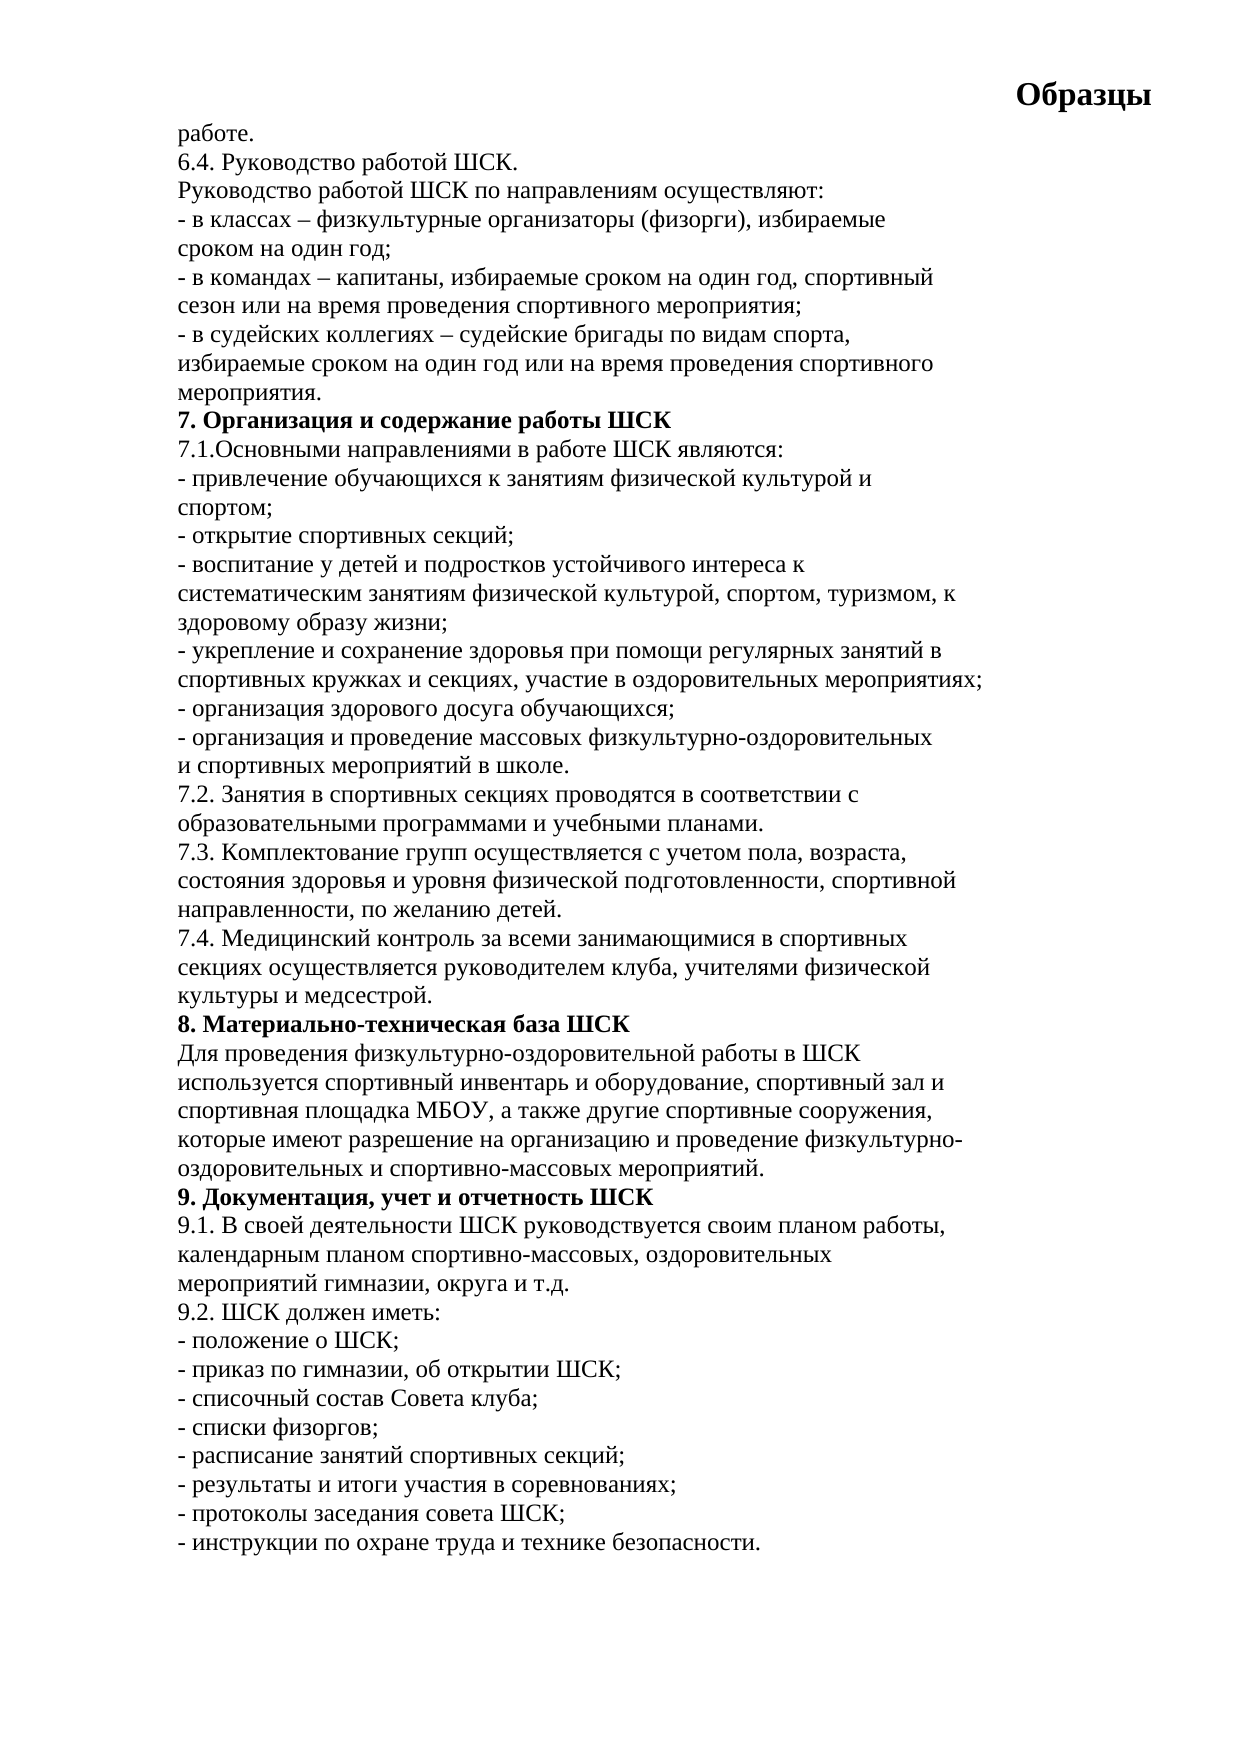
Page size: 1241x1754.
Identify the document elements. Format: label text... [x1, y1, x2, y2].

text - расписание занятий спортивных секций; [177, 1441, 1152, 1469]
text спортом; [177, 492, 1152, 521]
text 9. Документация, учет и отчетность ШСК [177, 1182, 1152, 1211]
text 7.3. Комплектование групп осуществляется с учетом пола, возраста, [177, 837, 1152, 866]
text - в классах – физкультурные организаторы (физорги), избираемые [177, 204, 1152, 233]
text направленности, по желанию детей. [177, 894, 1152, 923]
text 7.1.Основными направлениями в работе ШСК являются: [177, 434, 1152, 463]
text Для проведения физкультурно-оздоровительной работы в ШСК [177, 1038, 1152, 1067]
text секциях осуществляется руководителем клуба, учителями физической [177, 952, 1152, 981]
text - укрепление и сохранение здоровья при помощи регулярных занятий в [177, 636, 1152, 664]
text которые имеют разрешение на организацию и проведение физкультурно- [177, 1124, 1152, 1153]
text - списки физоргов; [177, 1412, 1152, 1441]
text - положение о ШСК; [177, 1326, 1152, 1354]
text - в судейских коллегиях – судейские бригады по видам спорта, [177, 319, 1152, 348]
text спортивная площадка МБОУ, а также другие спортивные сооружения, [177, 1096, 1152, 1124]
text оздоровительных и спортивно-массовых мероприятий. [177, 1153, 1152, 1182]
text состояния здоровья и уровня физической подготовленности, спортивной [177, 866, 1152, 894]
text 8. Материально-техническая база ШСК [177, 1009, 1152, 1038]
text культуры и медсестрой. [177, 981, 1152, 1009]
text 7. Организация и содержание работы ШСК [177, 406, 1152, 434]
text - воспитание у детей и подростков устойчивого интереса к [177, 549, 1152, 578]
text 7.2. Занятия в спортивных секциях проводятся в соответствии с [177, 779, 1152, 808]
text Руководство работой ШСК по направлениям осуществляют: [177, 176, 1152, 204]
text - инструкции по охране труда и технике безопасности. [177, 1527, 1152, 1556]
text - протоколы заседания совета ШСК; [177, 1498, 1152, 1527]
text - организация и проведение массовых физкультурно-оздоровительных [177, 722, 1152, 751]
text 9.1. В своей деятельности ШСК руководствуется своим планом работы, [177, 1211, 1152, 1239]
text используется спортивный инвентарь и оборудование, спортивный зал и [177, 1067, 1152, 1096]
text - приказ по гимназии, об открытии ШСК; [177, 1354, 1152, 1383]
text - организация здорового досуга обучающихся; [177, 693, 1152, 722]
text и спортивных мероприятий в школе. [177, 751, 1152, 779]
text спортивных кружках и секциях, участие в оздоровительных мероприятиях; [177, 664, 1152, 693]
text календарным планом спортивно-массовых, оздоровительных [177, 1239, 1152, 1268]
text мероприятия. [177, 377, 1152, 406]
text - открытие спортивных секций; [177, 521, 1152, 549]
text 7.4. Медицинский контроль за всеми занимающимися в спортивных [177, 923, 1152, 952]
text мероприятий гимназии, округа и т.д. [177, 1268, 1152, 1297]
text систематическим занятиям физической культурой, спортом, туризмом, к [177, 578, 1152, 607]
text избираемые сроком на один год или на время проведения спортивного [177, 348, 1152, 377]
text - в командах – капитаны, избираемые сроком на один год, спортивный [177, 262, 1152, 291]
text - списочный состав Совета клуба; [177, 1383, 1152, 1412]
text работе. [177, 118, 1152, 147]
text 9.2. ШСК должен иметь: [177, 1297, 1152, 1326]
text сезон или на время проведения спортивного мероприятия; [177, 291, 1152, 319]
text 6.4. Руководство работой ШСК. [177, 147, 1152, 176]
text сроком на один год; [177, 233, 1152, 262]
text здоровому образу жизни; [177, 607, 1152, 636]
text - результаты и итоги участия в соревнованиях; [177, 1469, 1152, 1498]
text - привлечение обучающихся к занятиям физической культурой и [177, 463, 1152, 492]
text образовательными программами и учебными планами. [177, 808, 1152, 837]
